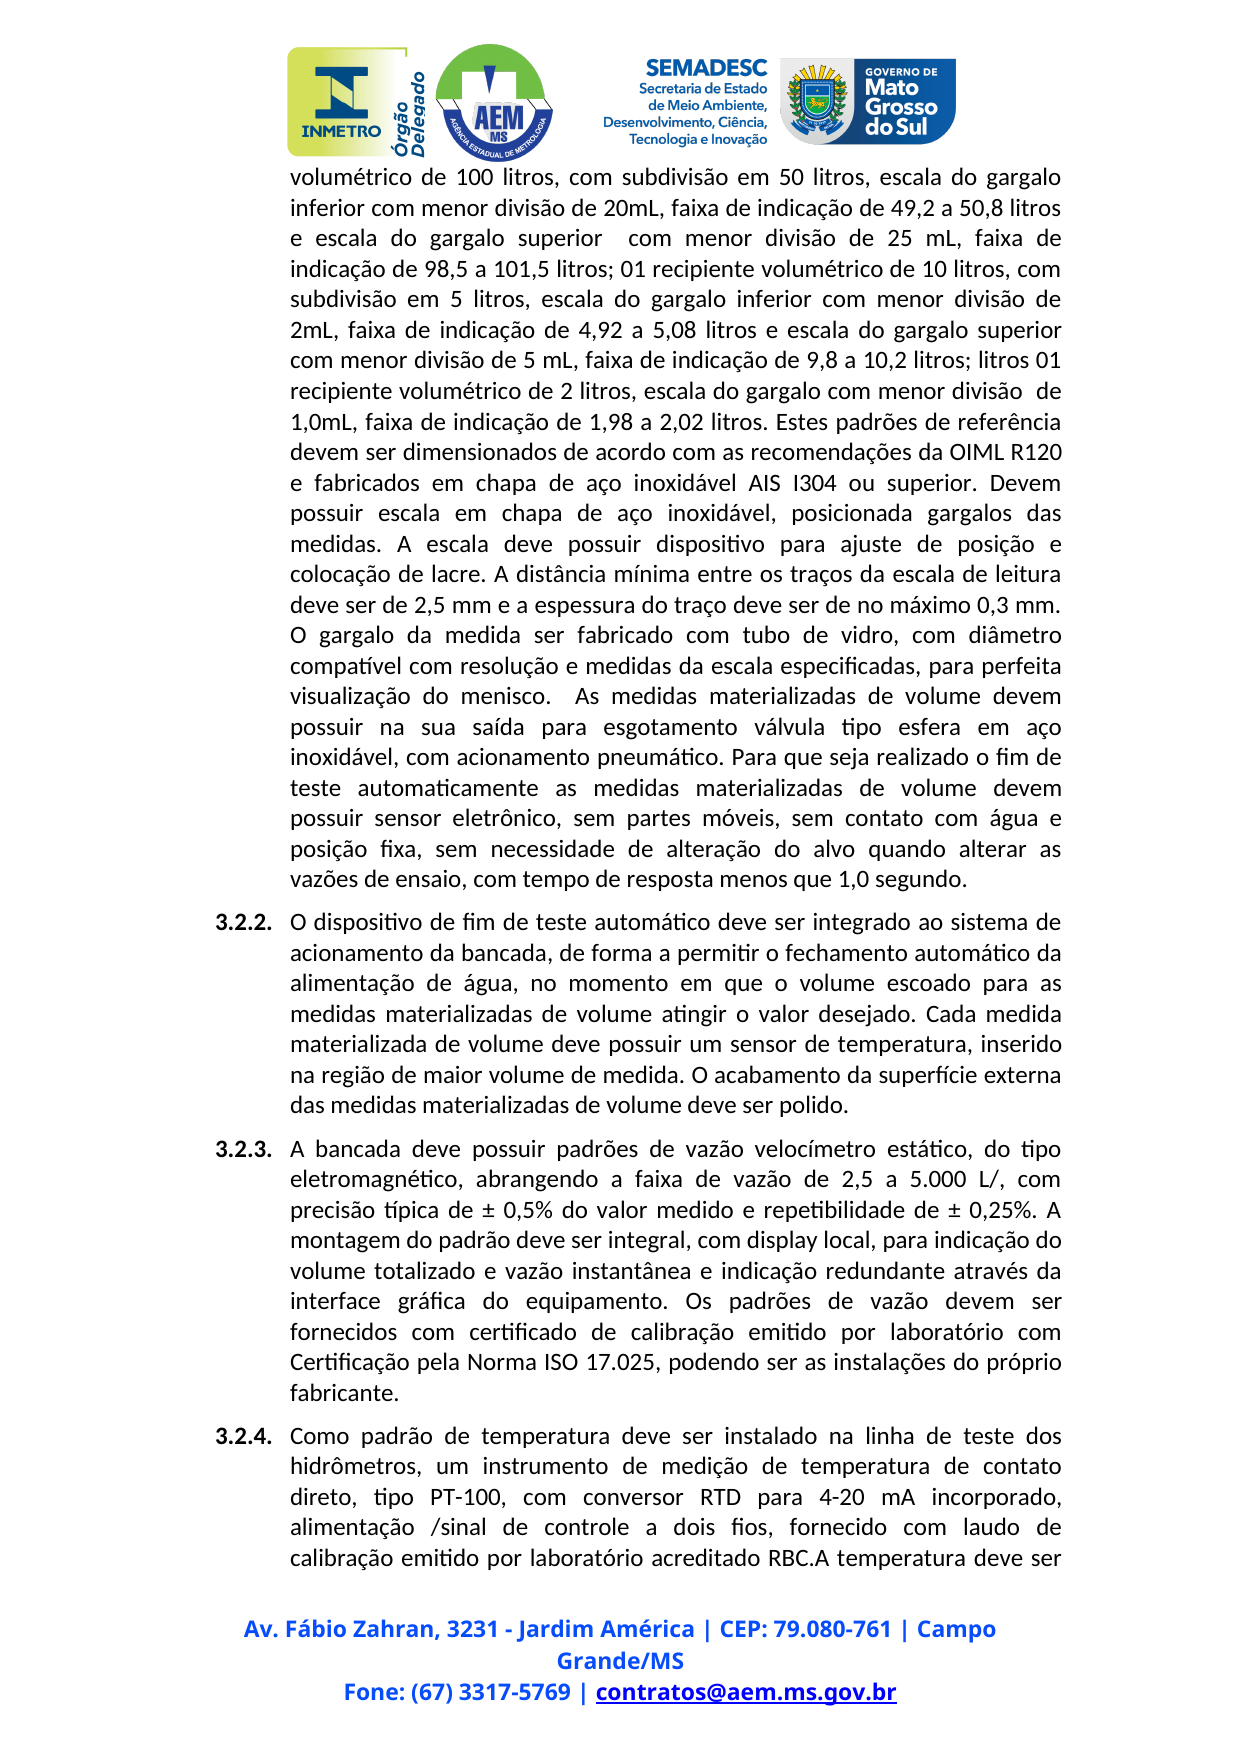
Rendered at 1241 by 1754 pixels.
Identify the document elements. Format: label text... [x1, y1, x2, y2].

list A bancada deve possuir padrões de vazão velocímetro estático, do tipo eletromagnético, abrangendo a faixa de vazão de 2,5 a 5.000 L/, com precisão típica de ± 0,5% do valor medido e repetibilidade de ± 0,25%. A montagem do padrão deve ser integral, com display local, para indicação do volume totalizado e vazão instantânea e indicação redundante através da interface gráfica do equipamento. Os padrões de vazão devem ser fornecidos com certificado de calibração emitido por laboratório com Certificação pela Norma ISO 17.025, podendo ser as instalações do próprio fabricante. [215, 1133, 1063, 1407]
picture [284, 44, 425, 162]
list O dispositivo de fim de teste automático deve ser integrado ao sistema de acionamento da bancada, de forma a permitir o fechamento automático da alimentação de água, no momento em que o volume escoado para as medidas materializadas de volume atingir o valor desejado. Cada medida materializada de volume deve possuir um sensor de temperatura, inserido na região de maior volume de medida. O acabamento da superfície externa das medidas materializadas de volume deve ser polido. [215, 907, 1063, 1120]
picture [435, 44, 956, 162]
